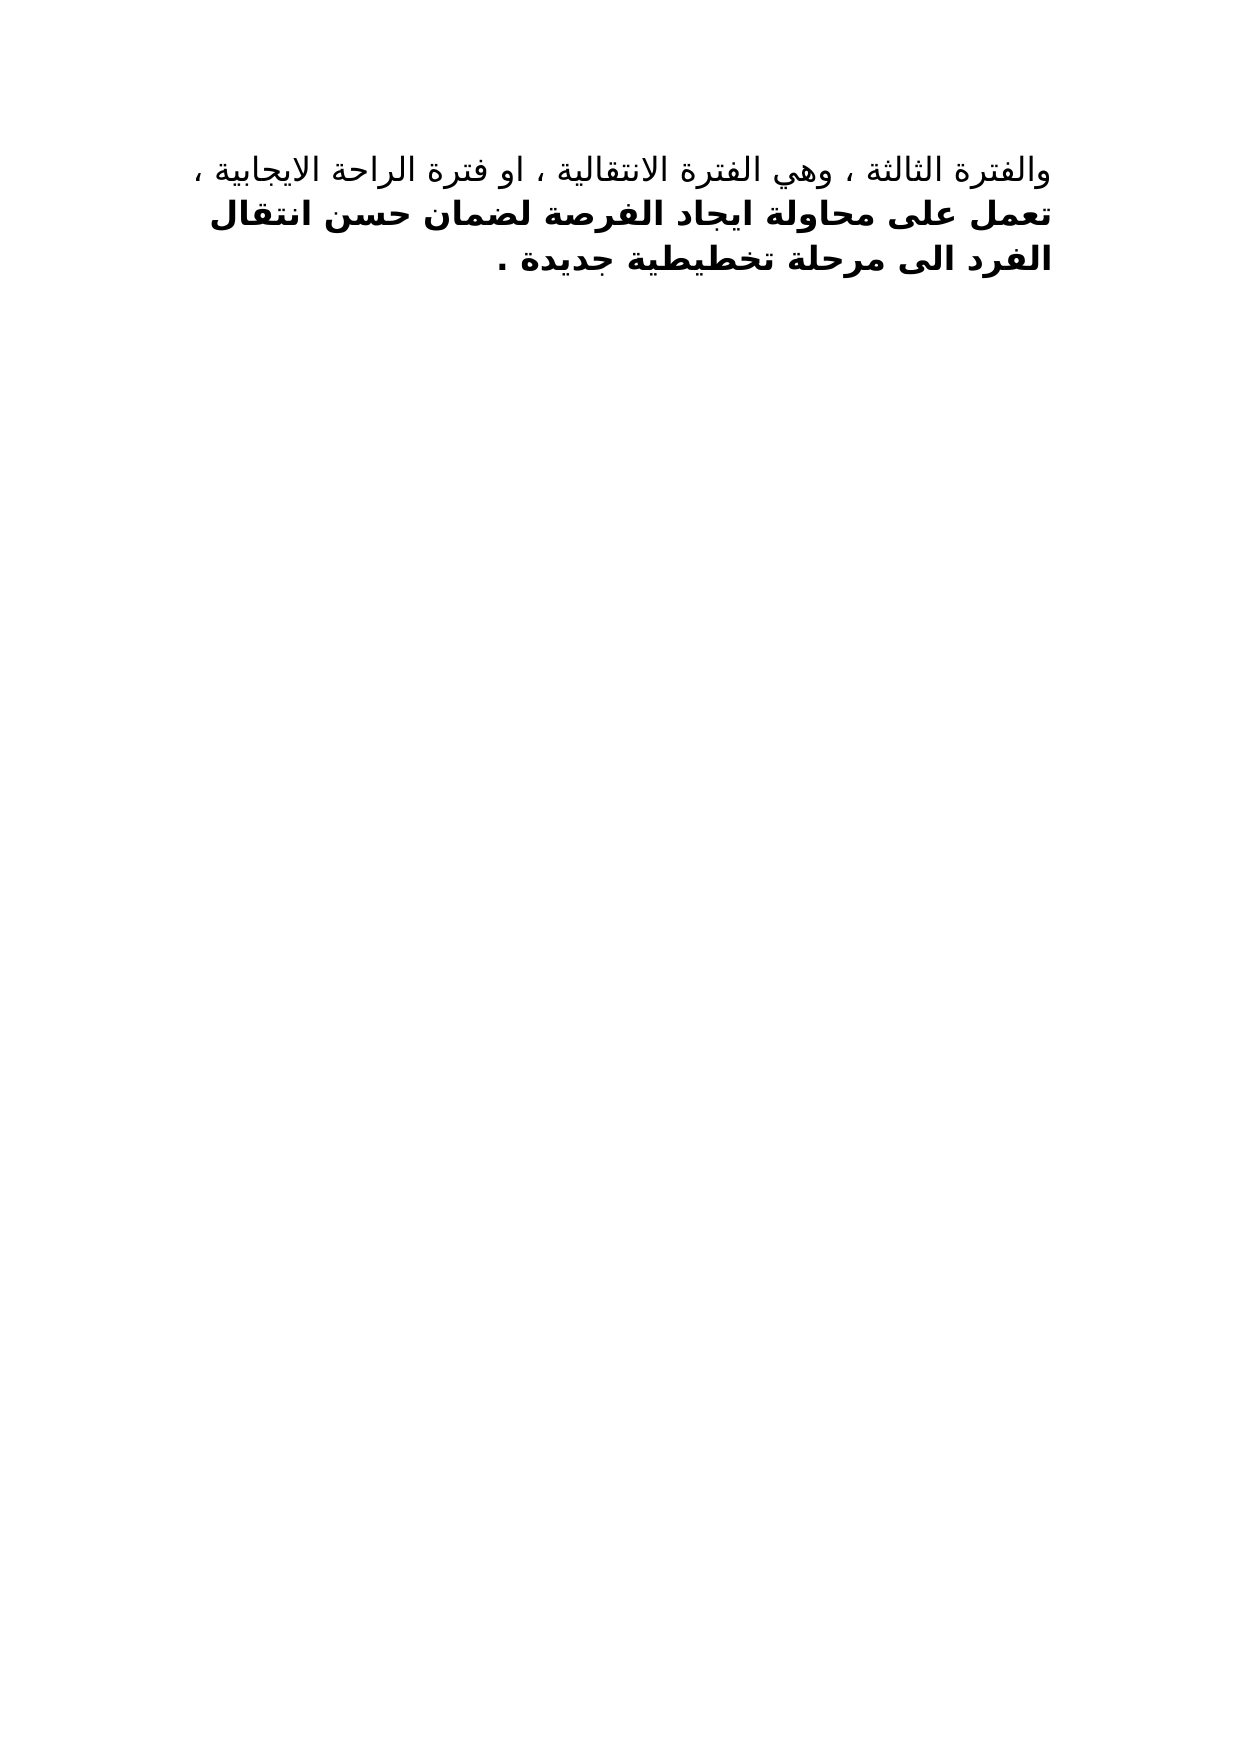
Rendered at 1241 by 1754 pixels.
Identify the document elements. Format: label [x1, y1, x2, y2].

text [187, 150, 1053, 278]
